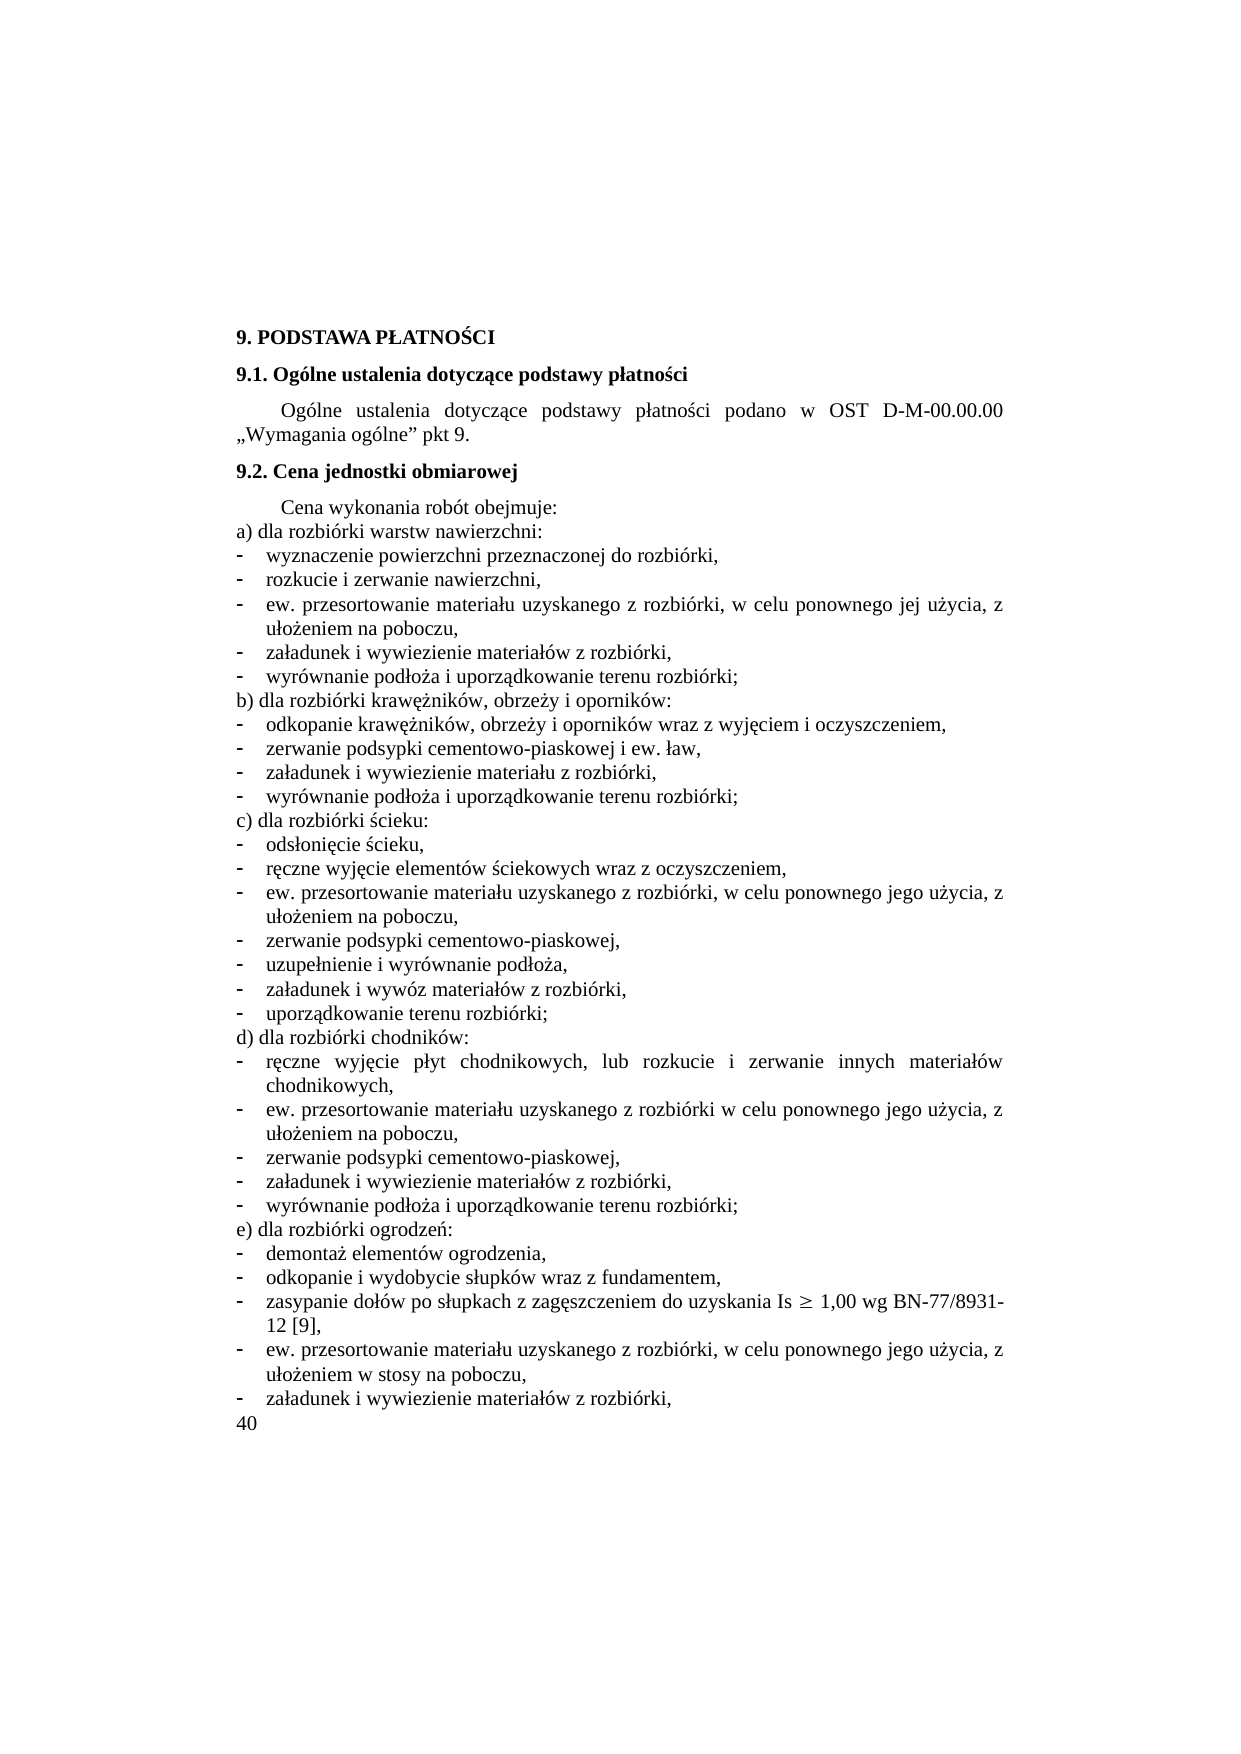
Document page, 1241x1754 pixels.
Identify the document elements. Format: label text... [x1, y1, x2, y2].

list e) dla rozbiórki ogrodzeń: [236, 1217, 1004, 1241]
list demontaż elementów ogrodzenia, [236, 1241, 1004, 1265]
list ew. przesortowanie materiału uzyskanego z rozbiórki, w celu ponownego jego użycia, z ułożeniem na poboczu, [236, 880, 1004, 928]
list wyrównanie podłoża i uporządkowanie terenu rozbiórki; [236, 664, 1004, 688]
list załadunek i wywiezienie materiałów z rozbiórki, [236, 1386, 1004, 1409]
subtitle 9. PODSTAWA PŁATNOŚCI [236, 325, 1004, 349]
list d) dla rozbiórki chodników: [236, 1024, 1004, 1049]
list odkopanie i wydobycie słupków wraz z fundamentem, [236, 1265, 1004, 1289]
list ręczne wyjęcie elementów ściekowych wraz z oczyszczeniem, [236, 856, 1004, 880]
list rozkucie i zerwanie nawierzchni, [236, 567, 1004, 591]
list Ogólne ustalenia dotyczące podstawy płatności podano w OST D-M-00.00.00 „Wymagania ogólne” pkt 9. [236, 398, 1004, 446]
list odsłonięcie ścieku, [236, 832, 1004, 856]
list a) dla rozbiórki warstw nawierzchni: [236, 519, 1004, 543]
list zasypanie dołów po słupkach z zagęszczeniem do uzyskania Is 1,00 wg BN-77/8931-12 [9], [236, 1289, 1004, 1337]
list uporządkowanie terenu rozbiórki; [236, 1001, 1004, 1024]
list wyrównanie podłoża i uporządkowanie terenu rozbiórki; [236, 784, 1004, 808]
list ew. przesortowanie materiału uzyskanego z rozbiórki w celu ponownego jego użycia, z ułożeniem na poboczu, [236, 1097, 1004, 1145]
list odkopanie krawężników, obrzeży i oporników wraz z wyjęciem i oczyszczeniem, [236, 712, 1004, 736]
list ręczne wyjęcie płyt chodnikowych, lub rozkucie i zerwanie innych materiałów chodnikowych, [236, 1049, 1004, 1097]
subtitle 9.1. Ogólne ustalenia dotyczące podstawy płatności [236, 361, 1004, 386]
list Cena wykonania robót obejmuje: [236, 495, 1004, 519]
list zerwanie podsypki cementowo-piaskowej i ew. ław, [236, 736, 1004, 760]
list zerwanie podsypki cementowo-piaskowej, [236, 1145, 1004, 1169]
list zerwanie podsypki cementowo-piaskowej, [236, 928, 1004, 952]
list uzupełnienie i wyrównanie podłoża, [236, 952, 1004, 976]
list wyrównanie podłoża i uporządkowanie terenu rozbiórki; [236, 1193, 1004, 1217]
list załadunek i wywiezienie materiałów z rozbiórki, [236, 1169, 1004, 1193]
list ew. przesortowanie materiału uzyskanego z rozbiórki, w celu ponownego jej użycia, z ułożeniem na poboczu, [236, 591, 1004, 639]
list wyznaczenie powierzchni przeznaczonej do rozbiórki, [236, 543, 1004, 567]
list załadunek i wywiezienie materiałów z rozbiórki, [236, 639, 1004, 664]
list ew. przesortowanie materiału uzyskanego z rozbiórki, w celu ponownego jego użycia, z ułożeniem w stosy na poboczu, [236, 1337, 1004, 1386]
text b) dla rozbiórki krawężników, obrzeży i oporników: [236, 688, 1004, 712]
subtitle 9.2. Cena jednostki obmiarowej [236, 459, 1004, 483]
list c) dla rozbiórki ścieku: [236, 808, 1004, 832]
list załadunek i wywiezienie materiału z rozbiórki, [236, 760, 1004, 784]
list załadunek i wywóz materiałów z rozbiórki, [236, 976, 1004, 1001]
